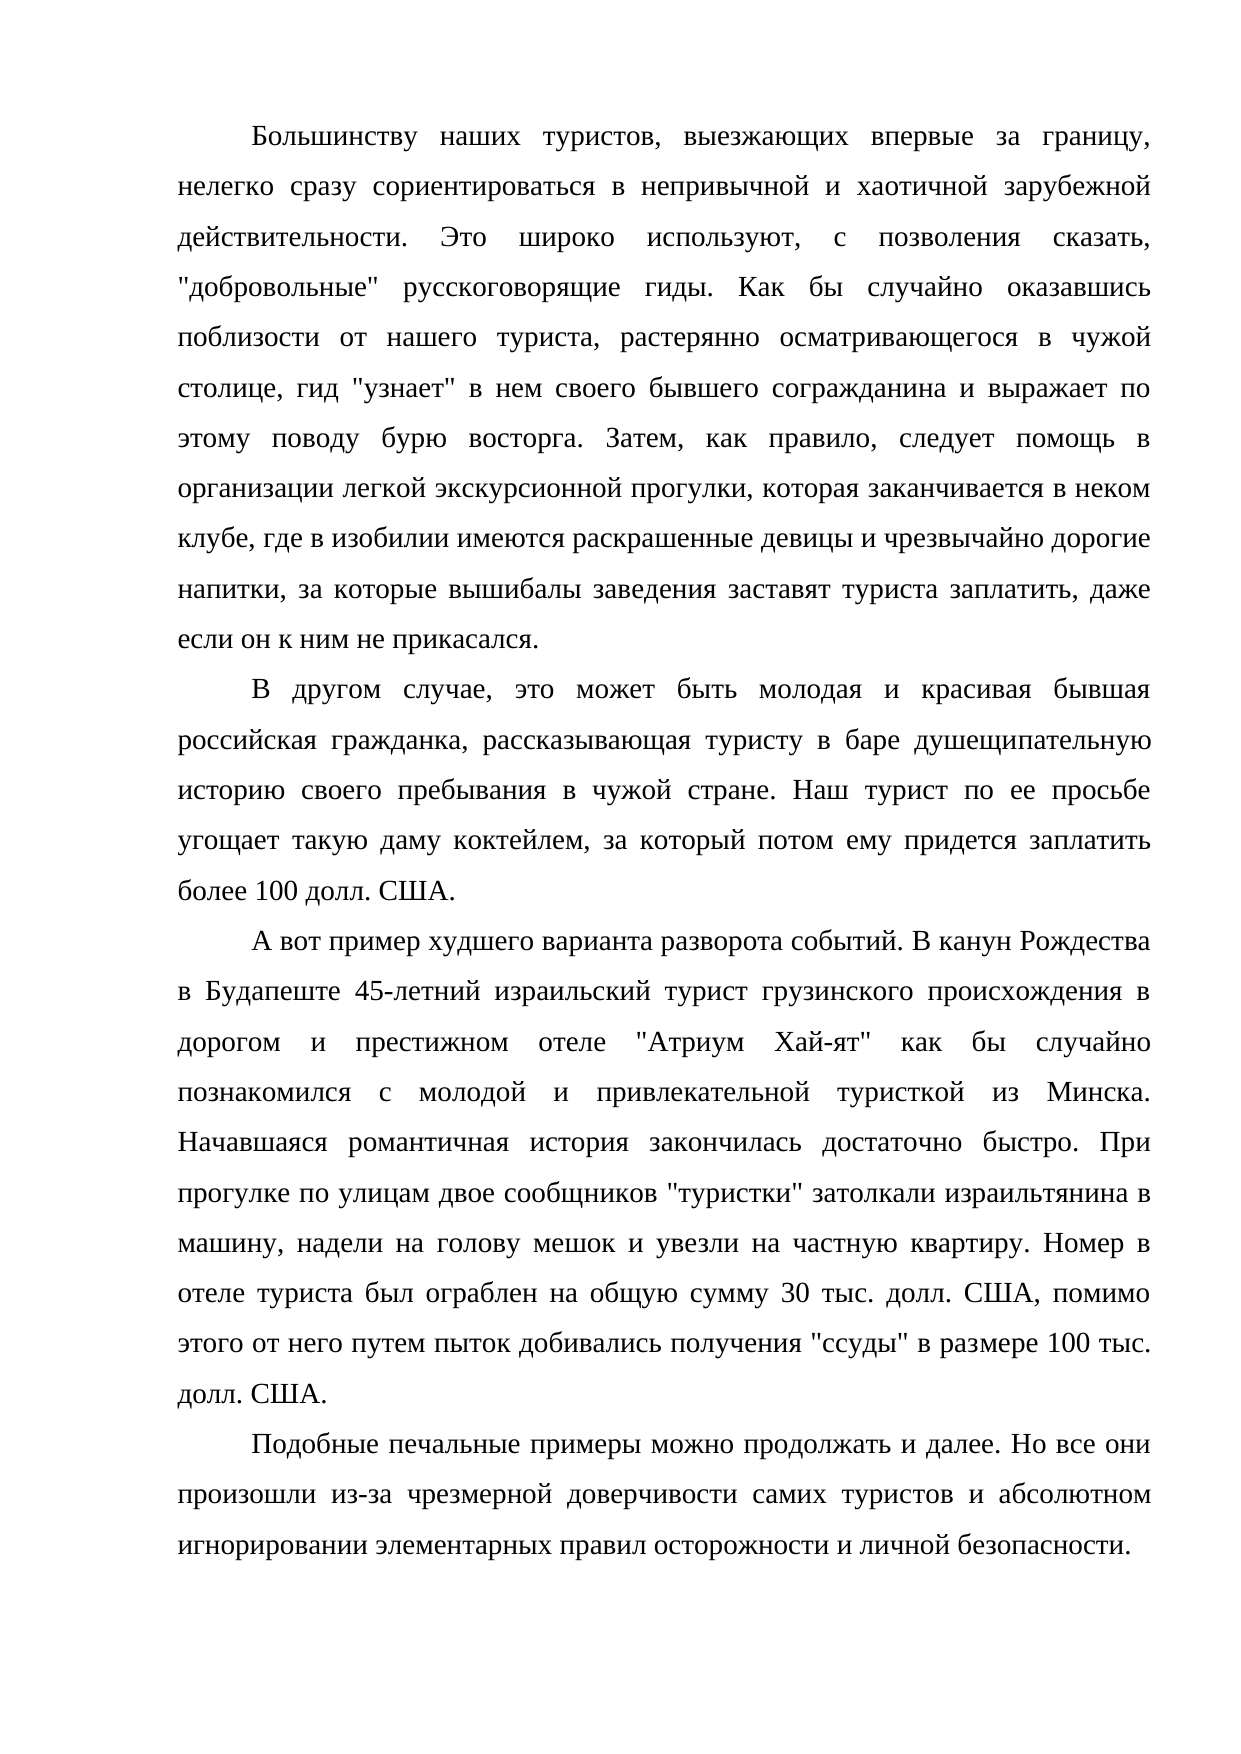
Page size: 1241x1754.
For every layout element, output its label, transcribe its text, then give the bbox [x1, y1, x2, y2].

text В другом случае, это может быть молодая и красивая бывшая российская гражданка, рассказывающая туристу в баре душещи­пательную историю своего пребывания в чужой стране. Наш турист по ее просьбе угощает такую даму коктейлем, за который потом ему придется заплатить более 100 долл. США. [177, 672, 1152, 906]
text А вот пример худшего варианта разворота событий. В канун Рождества в Будапеште 45-летний израильский турист грузинского происхождения в дорогом и престижном отеле "Атриум Хай-ят" как бы случайно познакомился с молодой и привлекательной туристкой из Минска. Начавшаяся романтичная история закончилась достаточно быстро. При прогулке по улицам двое сообщ­ников "туристки" затолкали израильтянина в машину, надели на голову мешок и увезли на частную квартиру. Номер в отеле тури­ста был ограблен на общую сумму 30 тыс. долл. США, помимо этого от него путем пыток добивались получения "ссуды" в раз­мере 100 тыс. долл. США. [177, 923, 1152, 1409]
text Подобные печальные примеры можно продолжать и далее. Но все они произошли из-за чрезмерной доверчивости самих турис­тов и абсолютном игнорировании элементарных правил осторожности и личной безопасности. [177, 1426, 1152, 1560]
text Большинству наших туристов, выезжающих впервые за границу, нелегко сразу сориентироваться в непривычной и хаотичной зарубежной действительности. Это широко используют, с позволения сказать, "добровольные" русскоговорящие гиды. Как бы случайно оказавшись поблизости от нашего туриста, растерянно осматривающегося в чужой столице, гид "узнает" в нем своего бывшего согражданина и выражает по этому поводу бурю восторга. Затем, как правило, следует помощь в организации легкой экскурсионной прогулки, которая заканчивается в неком клубе, где в изобилии имеются раскрашенные девицы и чрезвычайно дорогие напитки, за которые вышибалы заведения заставят туриста заплатить, даже если он к ним не прикасался. [177, 118, 1152, 655]
